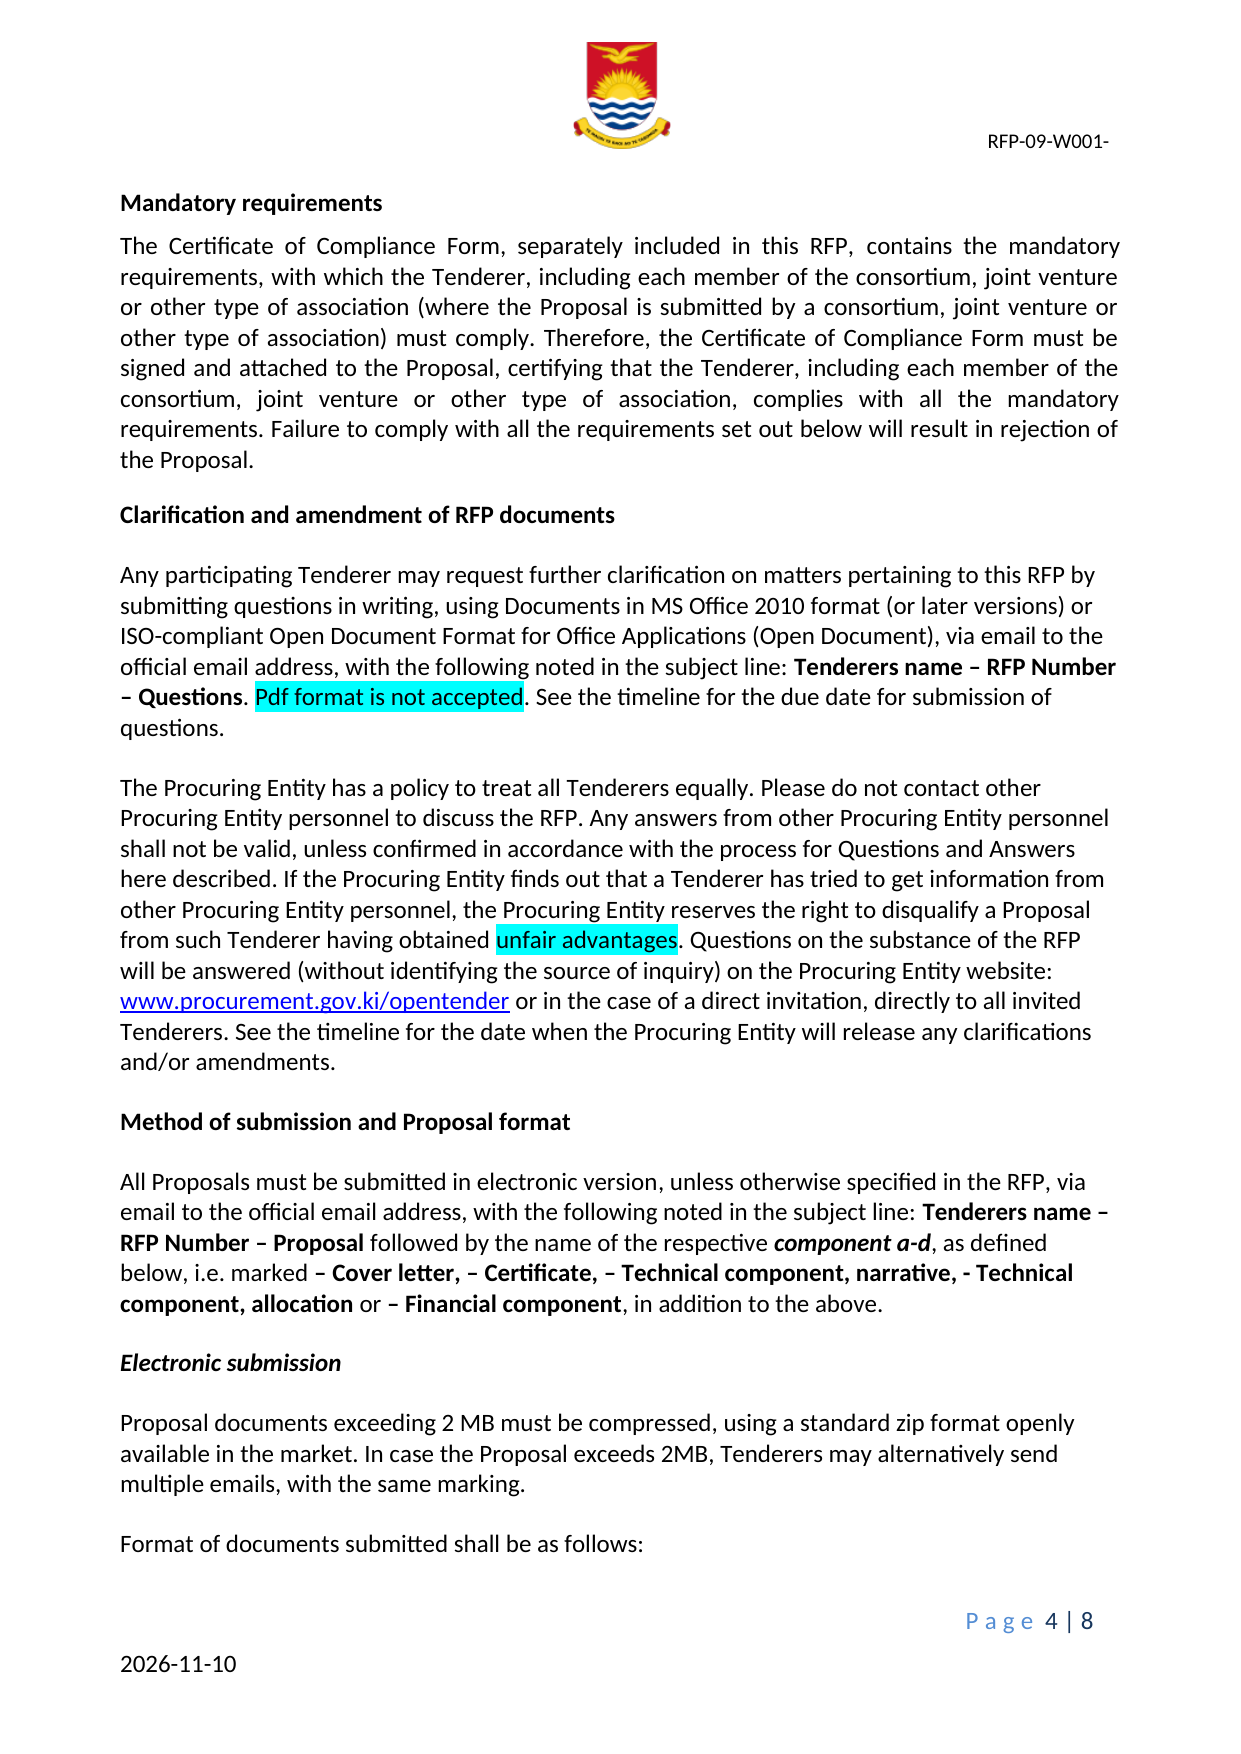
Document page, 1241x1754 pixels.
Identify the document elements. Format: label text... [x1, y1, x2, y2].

subtitle Mandatory requirements [120, 187, 1120, 218]
text All Proposals must be submitted in electronic version, unless otherwise specified in the RFP, via email to the official email address, with the following noted in the subject line: Tenderers name – RFP Number – Proposal followed by the name of the respective component a-d, as defined below, i.e. marked – Cover letter, – Certificate, – Technical component, narrative, - Technical component, allocation or – Financial component, in addition to the above. [120, 1166, 1120, 1318]
text The Procuring Entity has a policy to treat all Tenderers equally. Please do not contact other Procuring Entity personnel to discuss the RFP. Any answers from other Procuring Entity personnel shall not be valid, unless confirmed in accordance with the process for Questions and Answers here described. If the Procuring Entity finds out that a Tenderer has tried to get information from other Procuring Entity personnel, the Procuring Entity reserves the right to disqualify a Proposal from such Tenderer having obtained unfair advantages. Questions on the substance of the RFP will be answered (without identifying the source of inquiry) on the Procuring Entity website: www.procurement.gov.ki/opentender or in the case of a direct invitation, directly to all invited Tenderers. See the timeline for the date when the Procuring Entity will release any clarifications and/or amendments. [120, 772, 1120, 1077]
text Format of documents submitted shall be as follows: [120, 1528, 1120, 1558]
subtitle Clarification and amendment of RFP documents [120, 500, 1120, 530]
text The Certificate of Compliance Form, separately included in this RFP, contains the mandatory requirements, with which the Tenderer, including each member of the consortium, joint venture or other type of association (where the Proposal is submitted by a consortium, joint venture or other type of association) must comply. Therefore, the Certificate of Compliance Form must be signed and attached to the Proposal, certifying that the Tenderer, including each member of the consortium, joint venture or other type of association, complies with all the mandatory requirements. Failure to comply with all the requirements set out below will result in rejection of the Proposal. [120, 231, 1120, 475]
text Any participating Tenderer may request further clarification on matters pertaining to this RFP by submitting questions in writing, using Documents in MS Office 2010 format (or later versions) or ISO-compliant Open Document Format for Office Applications (Open Document), via email to the official email address, with the following noted in the subject line: Tenderers name – RFP Number – Questions. Pdf format is not accepted. See the timeline for the due date for submission of questions. [120, 559, 1120, 742]
text Proposal documents exceeding 2 MB must be compressed, using a standard zip format openly available in the market. In case the Proposal exceeds 2MB, Tenderers may alternatively send multiple emails, with the same marking. [120, 1407, 1120, 1499]
picture [573, 42, 671, 149]
subtitle Method of submission and Proposal format [120, 1106, 1120, 1137]
subtitle Electronic submission [120, 1347, 1120, 1378]
